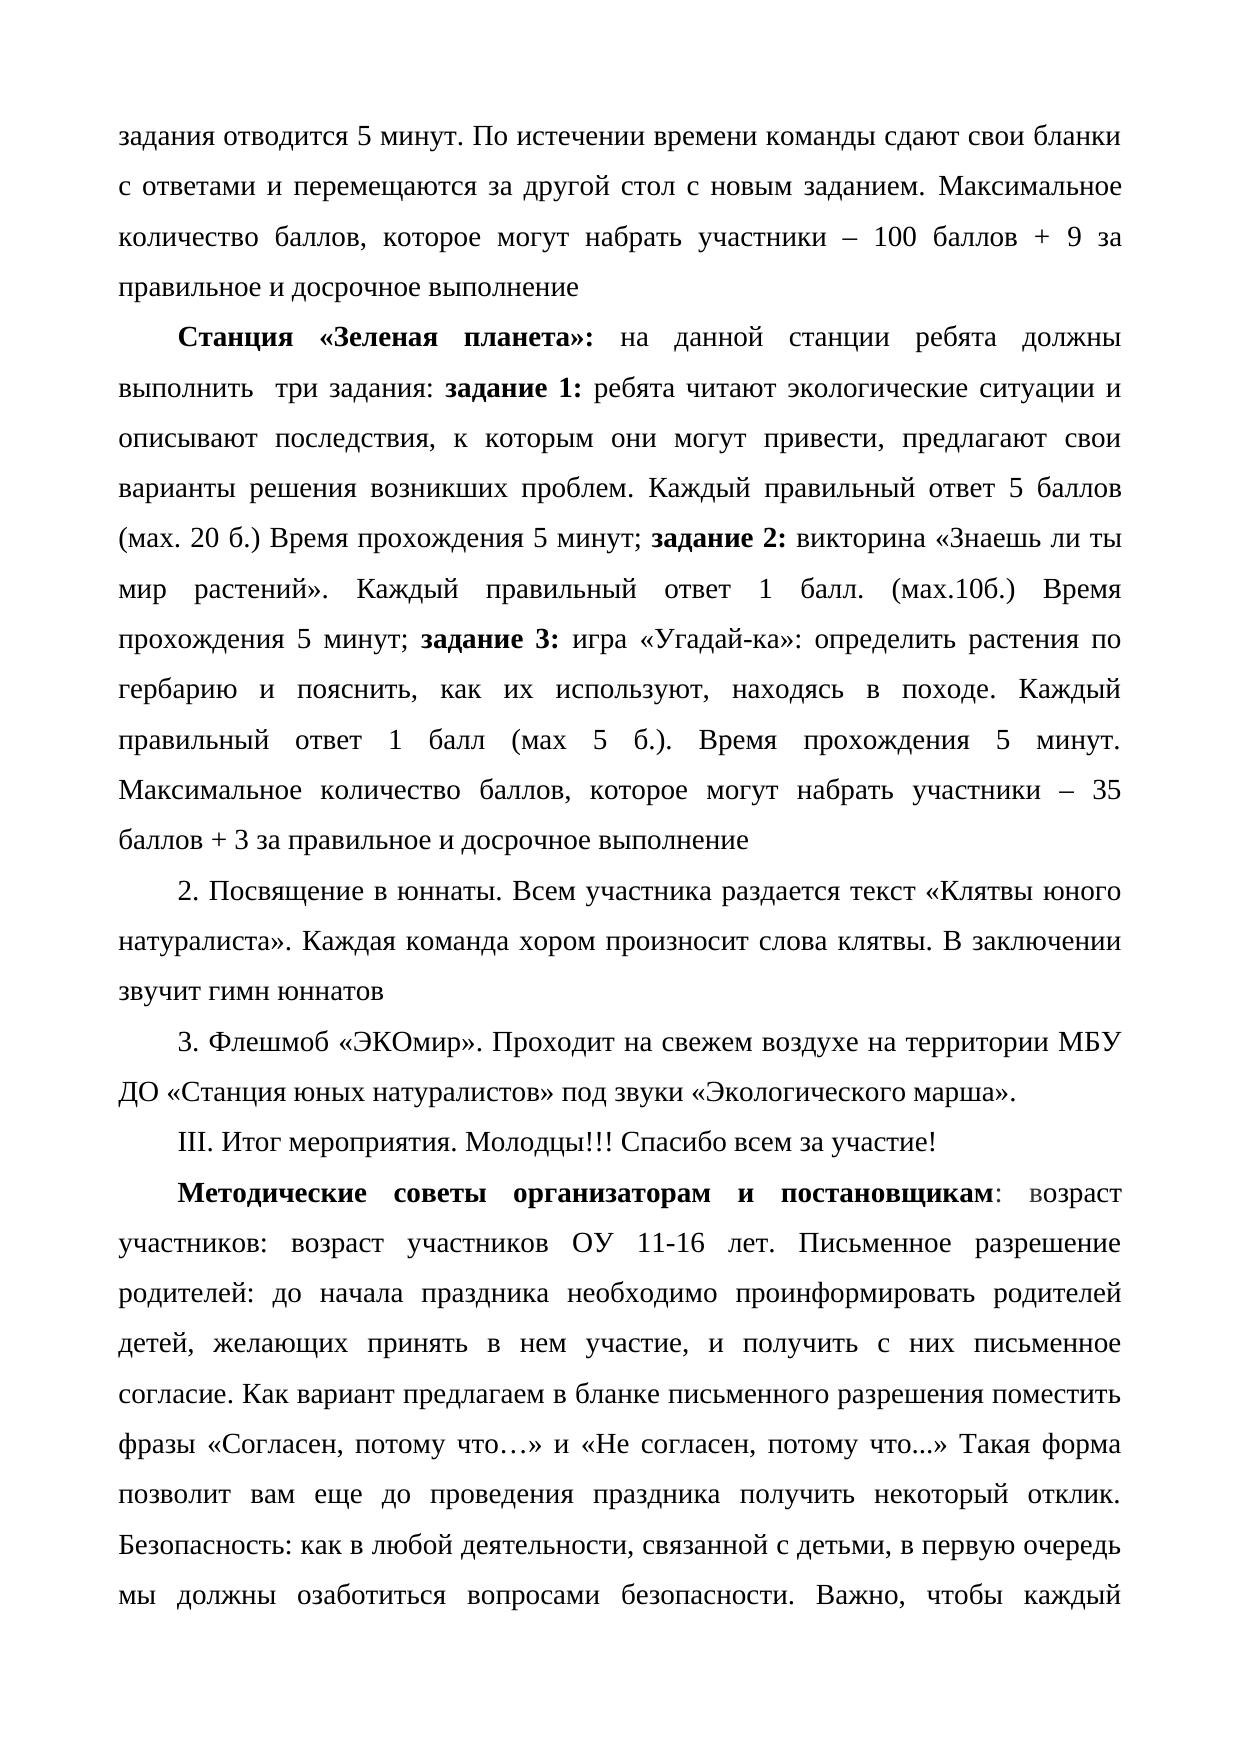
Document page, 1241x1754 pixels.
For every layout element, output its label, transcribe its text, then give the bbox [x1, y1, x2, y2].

text Станция «Зеленая планета»: на данной станции ребята должны выполнить три задания: задание 1: ребята читают экологические ситуации и описывают последствия, к которым они могут привести, предлагают свои варианты решения возникших проблем. Каждый правильный ответ 5 баллов (мах. 20 б.) Время прохождения 5 минут; задание 2: викторина «Знаешь ли ты мир растений». Каждый правильный ответ 1 балл. (мах.10б.) Время прохождения 5 минут; задание 3: игра «Угадай-ка»: определить растения по гербарию и пояснить, как их используют, находясь в походе. Каждый правильный ответ 1 балл (мах 5 б.). Время прохождения 5 минут. Максимальное количество баллов, которое могут набрать участники – 35 баллов + 3 за правильное и досрочное выполнение [118, 319, 1122, 856]
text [118, 1175, 1122, 1611]
text 3. Флешмоб «ЭКОмир». Проходит на свежем воздухе на территории МБУ ДО «Станция юных натуралистов» под звуки «Экологического марша». [118, 1024, 1122, 1108]
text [118, 118, 1122, 303]
text III. Итог мероприятия. Молодцы!!! Спасибо всем за участие! [118, 1124, 1122, 1158]
text 2. Посвящение в юннаты. Всем участника раздается текст «Клятвы юного натуралиста». Каждая команда хором произносит слова клятвы. В заключении звучит гимн юннатов [118, 873, 1122, 1007]
